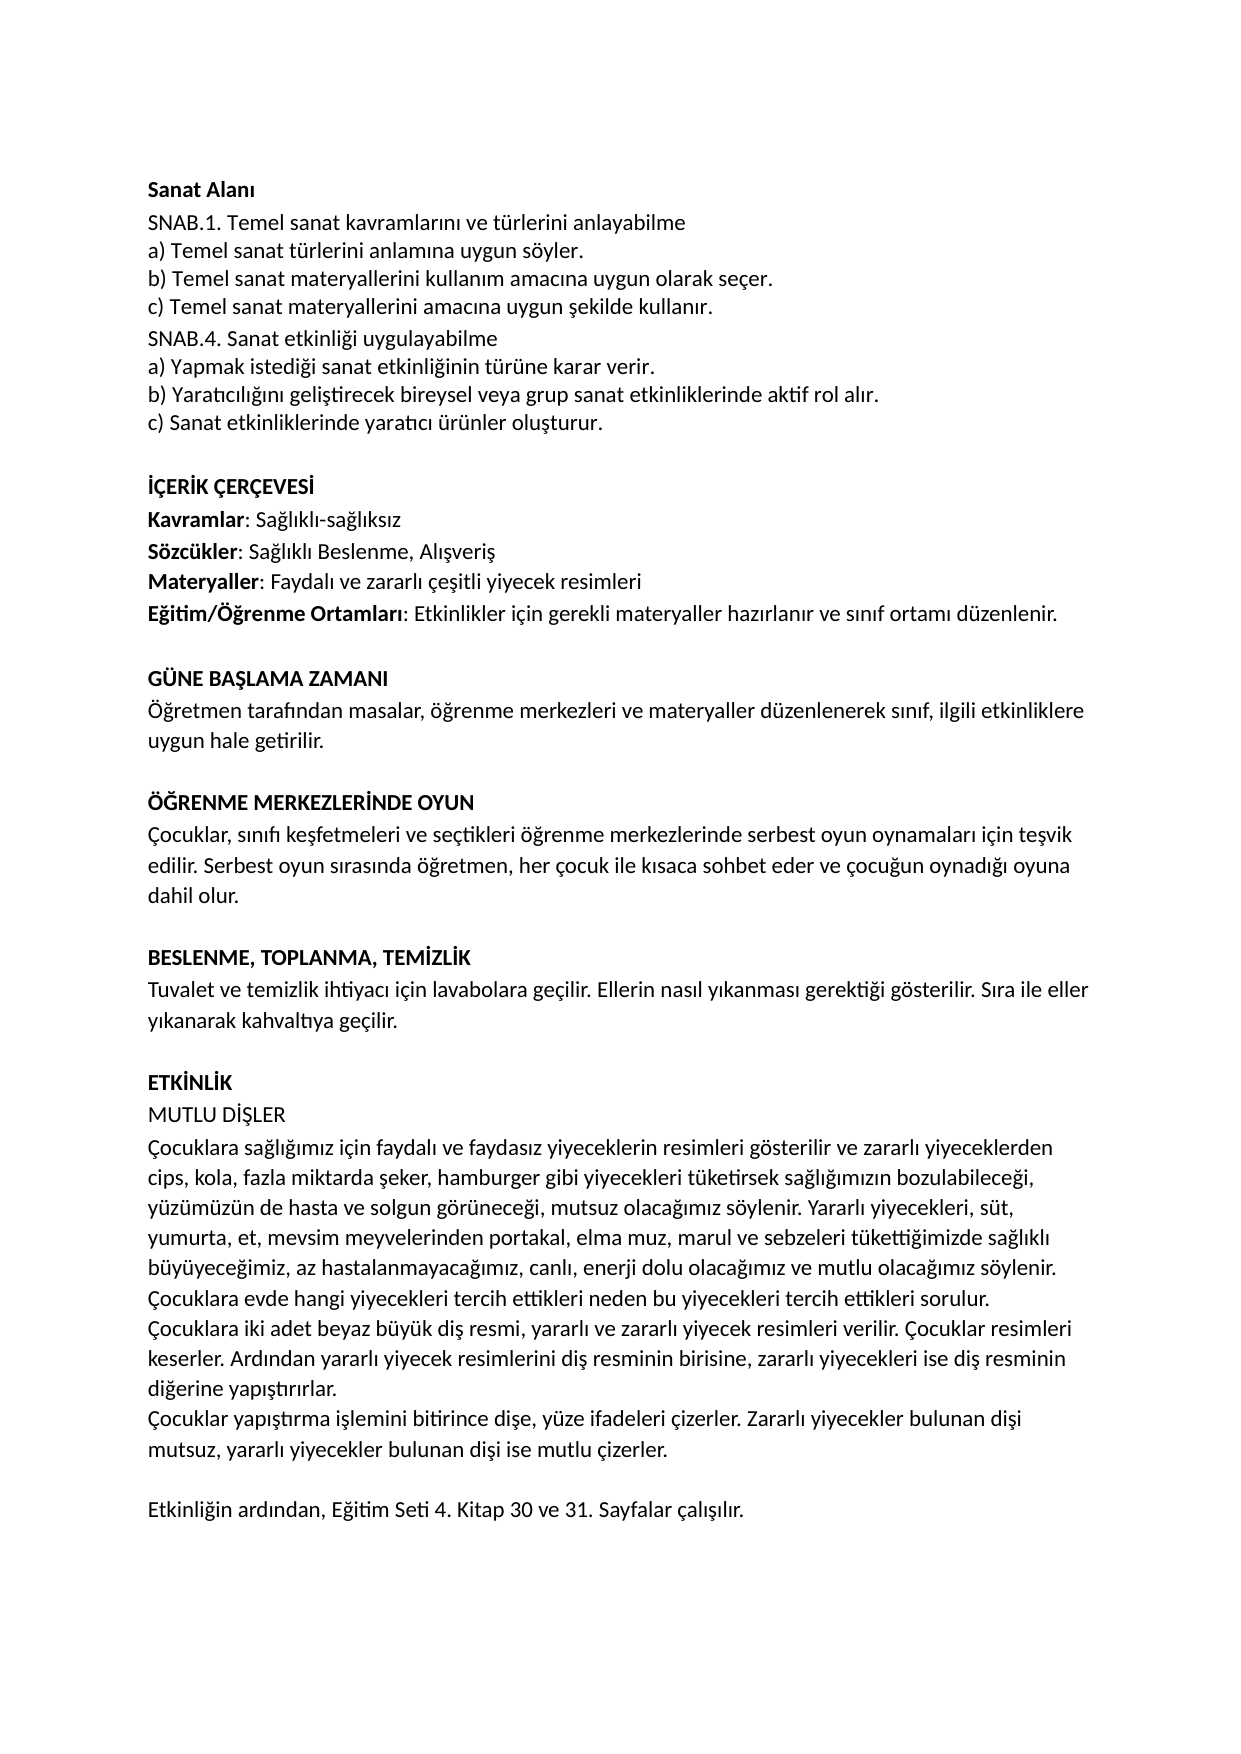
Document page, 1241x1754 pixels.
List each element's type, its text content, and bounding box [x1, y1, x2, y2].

text SNAB.1. Temel sanat kavramlarını ve türlerini anlayabilme [148, 208, 1093, 236]
text ÖĞRENME MERKEZLERİNDE OYUN [148, 788, 1093, 816]
text Sanat Alanı [148, 176, 1093, 204]
text Çocuklara sağlığımız için faydalı ve faydasız yiyeceklerin resimleri gösterilir ve zararlı yiyeceklerden cips, kola, fazla miktarda şeker, hamburger gibi yiyecekleri tüketirsek sağlığımızın bozulabileceği, yüzümüzün de hasta ve solgun görüneceği, mutsuz olacağımız söylenir. Yararlı yiyecekleri, süt, yumurta, et, mevsim meyvelerinden portakal, elma muz, marul ve sebzeleri tükettiğimizde sağlıklı büyüyeceğimiz, az hastalanmayacağımız, canlı, enerji dolu olacağımız ve mutlu olacağımız söylenir. [148, 1133, 1093, 1281]
text Çocuklara iki adet beyaz büyük diş resmi, yararlı ve zararlı yiyecek resimleri verilir. Çocuklar resimleri keserler. Ardından yararlı yiyecek resimlerini diş resminin birisine, zararlı yiyecekleri ise diş resminin diğerine yapıştırırlar. [148, 1314, 1093, 1402]
text a) Temel sanat türlerini anlamına uygun söyler. [148, 236, 1093, 264]
text Sözcükler: Sağlıklı Beslenme, Alışveriş [148, 537, 1093, 565]
text Tuvalet ve temizlik ihtiyacı için lavabolara geçilir. Ellerin nasıl yıkanması gerektiği gösterilir. Sıra ile eller yıkanarak kahvaltıya geçilir. [148, 976, 1093, 1034]
text Kavramlar: Sağlıklı-sağlıksız [148, 505, 1093, 533]
text Çocuklar, sınıfı keşfetmeleri ve seçtikleri öğrenme merkezlerinde serbest oyun oynamaları için teşvik edilir. Serbest oyun sırasında öğretmen, her çocuk ile kısaca sohbet eder ve çocuğun oynadığı oyuna dahil olur. [148, 821, 1093, 909]
text Etkinliğin ardından, Eğitim Seti 4. Kitap 30 ve 31. Sayfalar çalışılır. [148, 1495, 1093, 1523]
text İÇERİK ÇERÇEVESİ [148, 472, 1093, 501]
text b) Temel sanat materyallerini kullanım amacına uygun olarak seçer. [148, 264, 1093, 292]
text MUTLU DİŞLER [148, 1100, 1093, 1128]
text Öğretmen tarafından masalar, öğrenme merkezleri ve materyaller düzenlenerek sınıf, ilgili etkinliklere uygun hale getirilir. [148, 696, 1093, 754]
text Materyaller: Faydalı ve zararlı çeşitli yiyecek resimleri [148, 567, 1093, 595]
text a) Yapmak istediği sanat etkinliğinin türüne karar verir. [148, 352, 1093, 380]
text ETKİNLİK [148, 1068, 1093, 1096]
text SNAB.4. Sanat etkinliği uygulayabilme [148, 324, 1093, 352]
text c) Temel sanat materyallerini amacına uygun şekilde kullanır. [148, 292, 1093, 320]
text GÜNE BAŞLAMA ZAMANI [148, 664, 1093, 692]
text BESLENME, TOPLANMA, TEMİZLİK [148, 943, 1093, 971]
text Eğitim/Öğrenme Ortamları: Etkinlikler için gerekli materyaller hazırlanır ve sınıf ortamı düzenlenir. [148, 599, 1093, 627]
text Çocuklara evde hangi yiyecekleri tercih ettikleri neden bu yiyecekleri tercih ettikleri sorulur. [148, 1284, 1093, 1312]
text b) Yaratıcılığını geliştirecek bireysel veya grup sanat etkinliklerinde aktif rol alır. [148, 380, 1093, 408]
text c) Sanat etkinliklerinde yaratıcı ürünler oluşturur. [148, 408, 1093, 436]
text Çocuklar yapıştırma işlemini bitirince dişe, yüze ifadeleri çizerler. Zararlı yiyecekler bulunan dişi mutsuz, yararlı yiyecekler bulunan dişi ise mutlu çizerler. [148, 1404, 1093, 1463]
